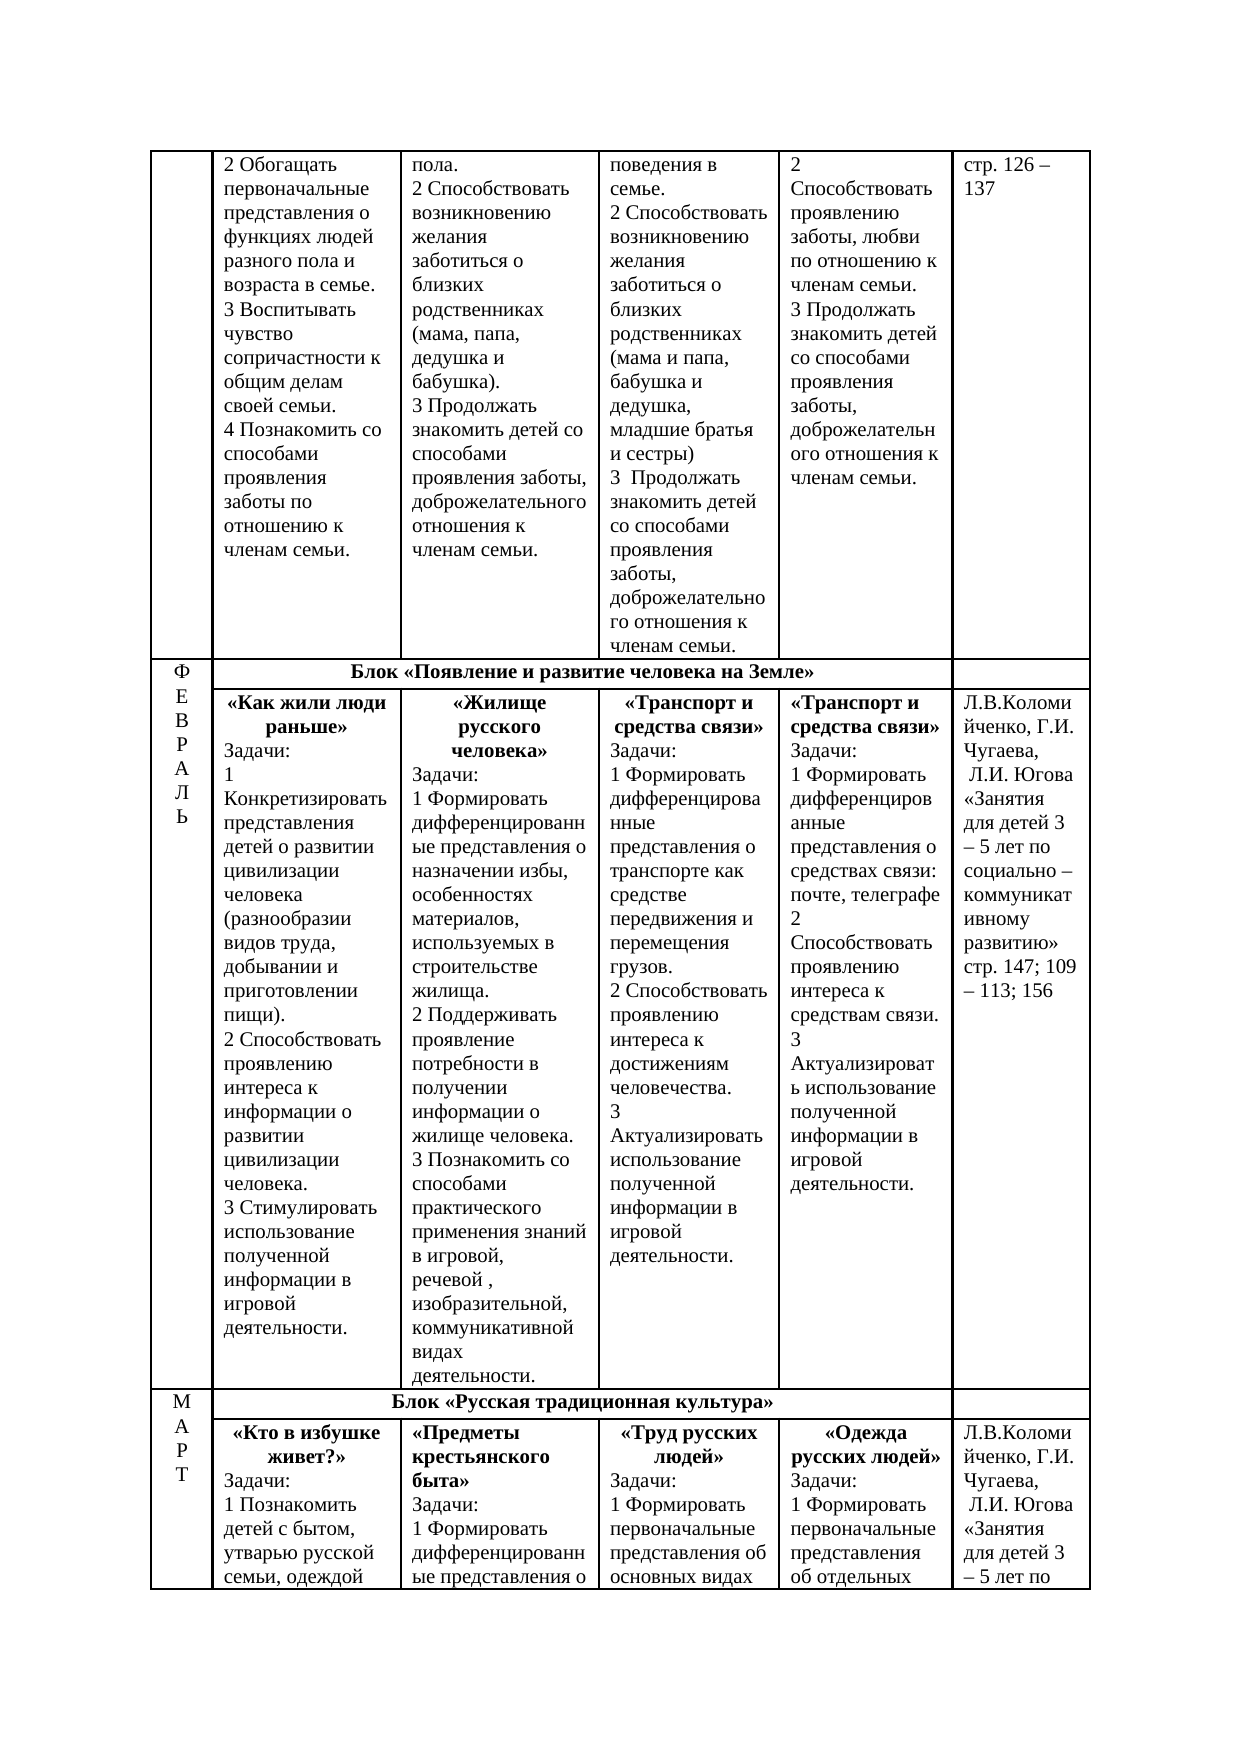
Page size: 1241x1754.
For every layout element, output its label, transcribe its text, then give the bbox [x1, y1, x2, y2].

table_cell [402, 1420, 598, 1588]
table_cell «Жилище русского человека» Задачи: 1 Формировать дифференцированные представления о назначении избы, особенностях материалов, используемых в строительстве жилища. 2 Поддерживать проявление потребности в получении информации о жилище человека. 3 Познакомить со способами практического применения знаний в игровой, речевой , изобразительной, коммуникативной видах деятельности. [402, 690, 598, 1387]
table_cell Блок «Русская традиционная культура» [214, 1390, 951, 1417]
table_cell [954, 660, 1089, 687]
table_cell «Как жили люди раньше» Задачи: 1 Конкретизировать представления детей о развитии цивилизации человека (разнообразии видов труда, добывании и приготовлении пищи). 2 Способствовать проявлению интереса к информации о развитии цивилизации человека. 3 Стимулировать использование полученной информации в игровой деятельности. [214, 690, 400, 1387]
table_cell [780, 152, 951, 657]
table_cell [954, 152, 1089, 657]
table_cell Ф Е В Р А Л Ь [152, 660, 211, 1387]
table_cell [600, 1420, 778, 1588]
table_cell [780, 1420, 951, 1588]
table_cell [214, 152, 400, 657]
table_cell Блок «Появление и развитие человека на Земле» [214, 660, 951, 687]
table_cell Л.В.Коломийченко, Г.И. Чугаева, Л.И. Югова «Занятия для детей 3 – 5 лет по социально – коммуникативному развитию» стр. 147; 109 – 113; 156 [954, 690, 1089, 1387]
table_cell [402, 152, 598, 657]
table_cell М А Р Т [152, 1390, 211, 1588]
table_cell [954, 1390, 1089, 1417]
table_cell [954, 1420, 1089, 1588]
table_cell «Транспорт и средства связи» Задачи: 1 Формировать дифференцированные представления о средствах связи: почте, телеграфе 2 Способствовать проявлению интереса к средствам связи. 3 Актуализировать использование полученной информации в игровой деятельности. [780, 690, 951, 1387]
table_cell «Транспорт и средства связи» Задачи: 1 Формировать дифференцированные представления о транспорте как средстве передвижения и перемещения грузов. 2 Способствовать проявлению интереса к достижениям человечества. 3 Актуализировать использование полученной информации в игровой деятельности. [600, 690, 778, 1387]
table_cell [600, 152, 778, 657]
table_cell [214, 1420, 400, 1588]
